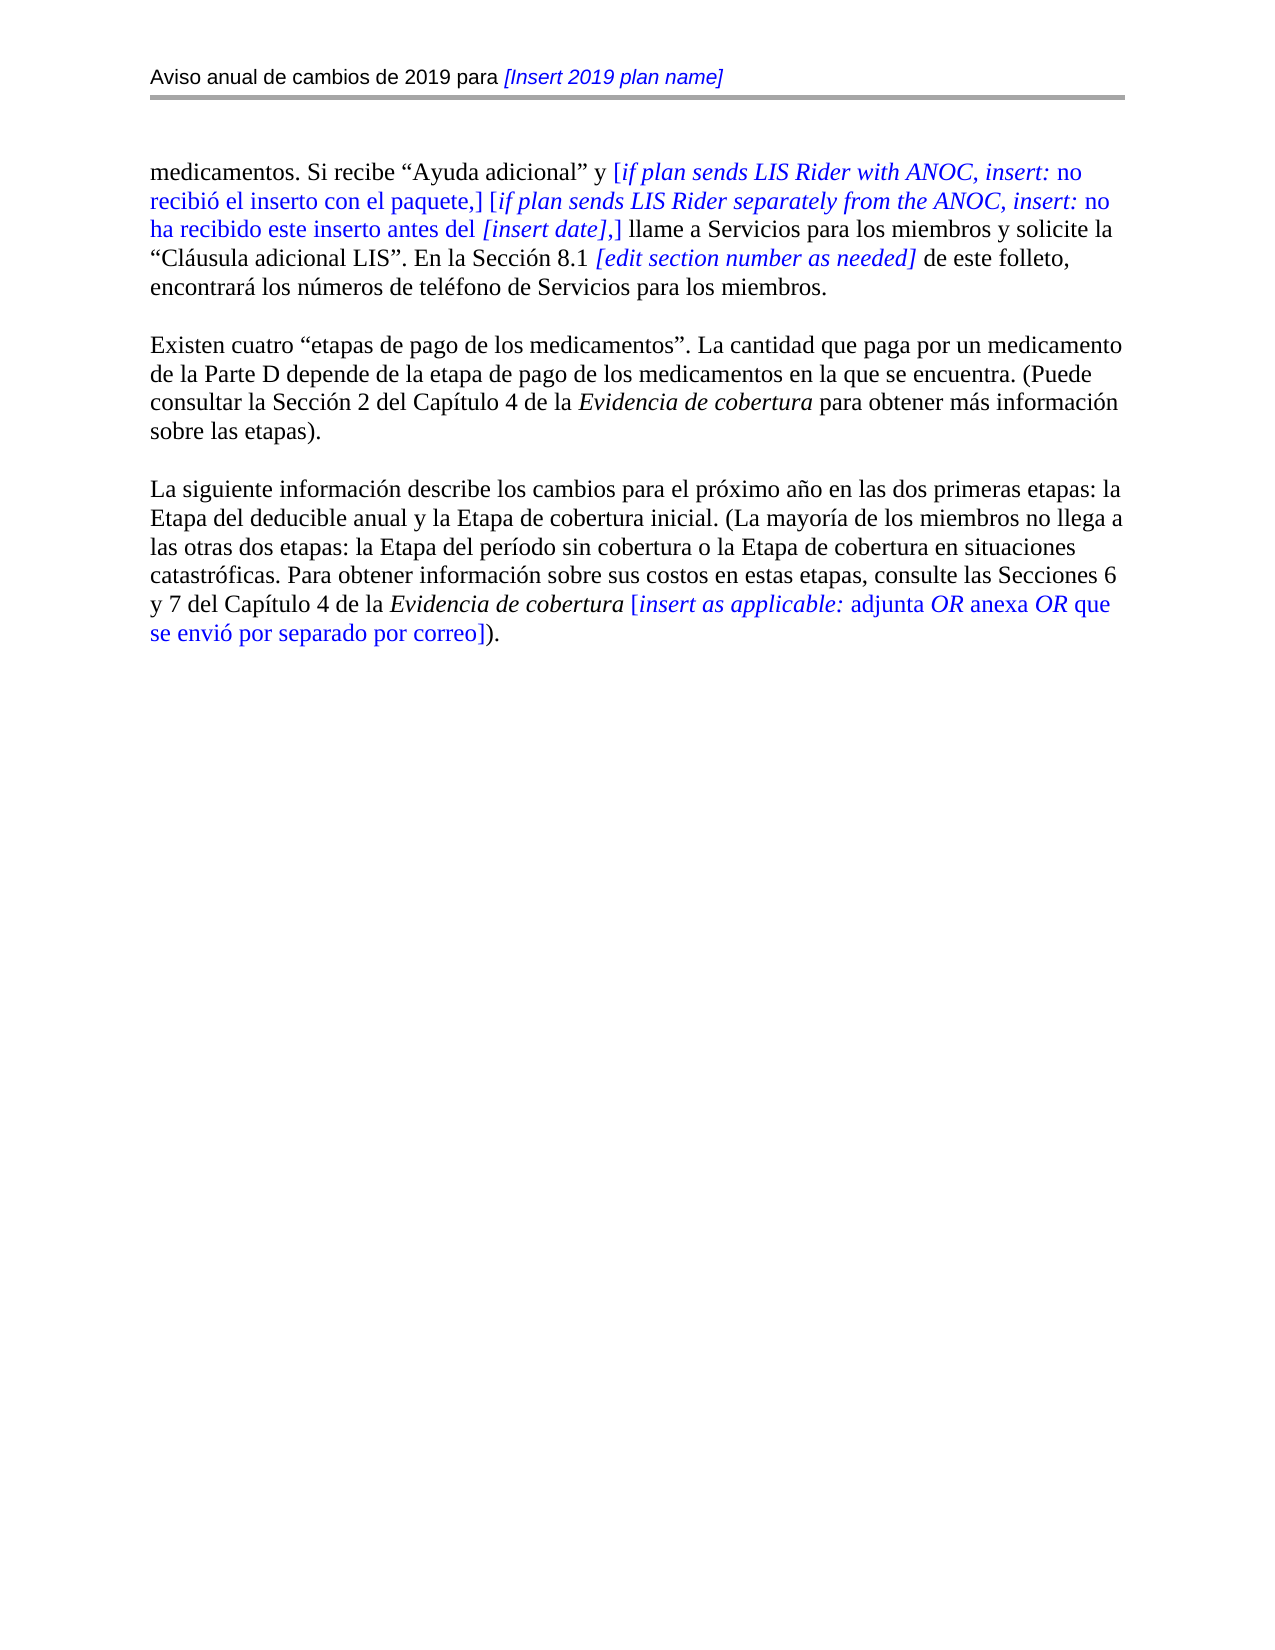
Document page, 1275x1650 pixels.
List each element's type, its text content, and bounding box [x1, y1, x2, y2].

text Existen cuatro “etapas de pago de los medicamentos”. La cantidad que paga por un medicamento de la Parte D depende de la etapa de pago de los medicamentos en la que se encuentra. (Puede consultar la Sección 2 del Capítulo 4 de la Evidencia de cobertura para obtener más información sobre las etapas). [150, 416, 1125, 531]
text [150, 157, 1125, 387]
text La siguiente información describe los cambios para el próximo año en las dos primeras etapas: la Etapa del deducible anual y la Etapa de cobertura inicial. (La mayoría de los miembros no llega a las otras dos etapas: la Etapa del período sin cobertura o la Etapa de cobertura en situaciones catastróficas. Para obtener información sobre sus costos en estas etapas, consulte las Secciones 6 y 7 del Capítulo 4 de la Evidencia de cobertura [insert as applicable: adjunta OR anexa OR que se envió por separado por correo]). [150, 560, 1125, 733]
